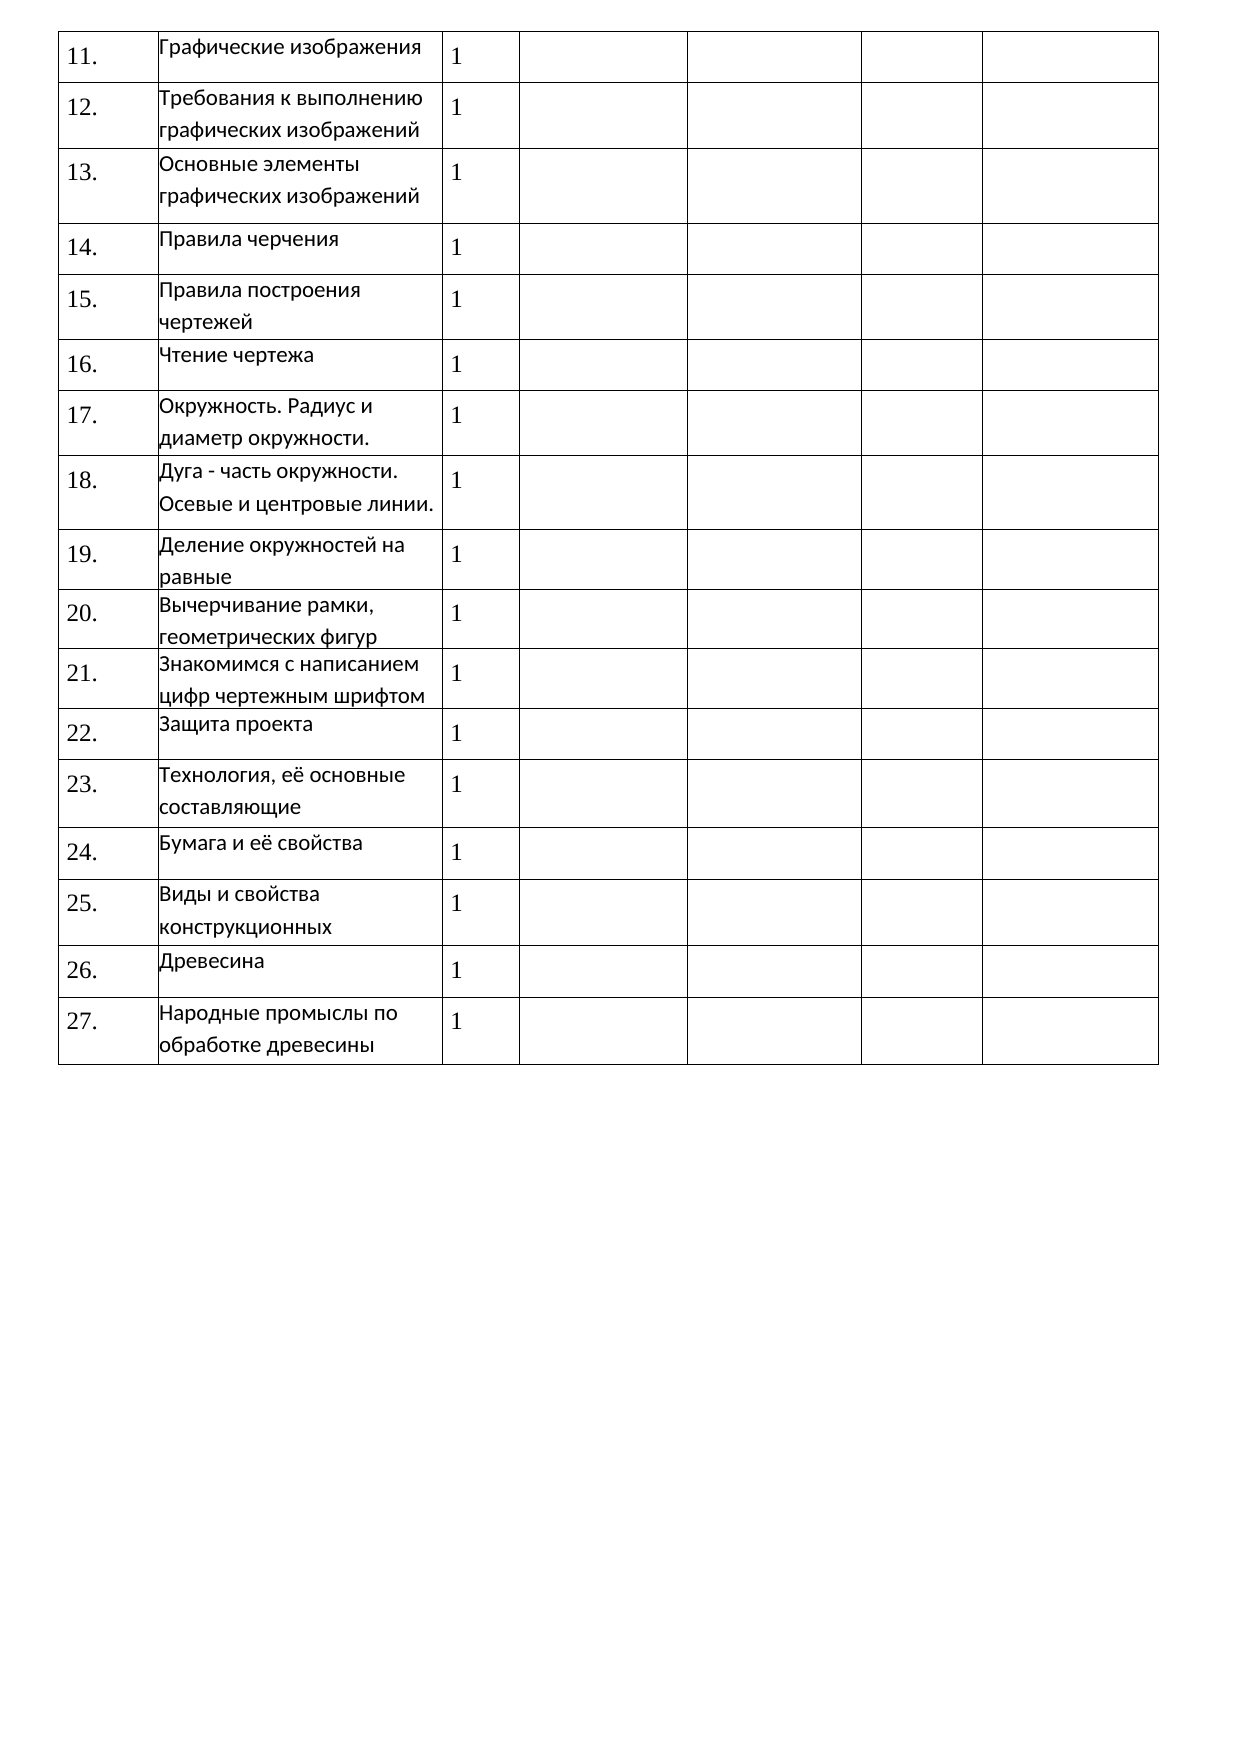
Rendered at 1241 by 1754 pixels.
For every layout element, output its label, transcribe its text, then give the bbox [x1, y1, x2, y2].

table_cell [688, 340, 861, 390]
table_cell [688, 32, 861, 82]
table_cell 16. [59, 340, 158, 390]
table_cell [688, 224, 861, 274]
table_cell Графические изображения [159, 32, 442, 82]
table_cell [688, 590, 861, 648]
table_cell 1 [443, 340, 519, 390]
table_cell [688, 709, 861, 759]
table_cell [688, 880, 861, 945]
table_cell [862, 709, 982, 759]
table_cell [520, 946, 687, 997]
table_cell [983, 760, 1158, 827]
table_cell [983, 456, 1158, 529]
table_cell [520, 880, 687, 945]
table_cell [688, 828, 861, 878]
table_cell 1 [443, 530, 519, 589]
table_cell [983, 649, 1158, 708]
table_cell [520, 709, 687, 759]
table_cell [983, 275, 1158, 339]
table_cell [520, 760, 687, 827]
table_cell 11. [59, 32, 158, 82]
table_cell [983, 709, 1158, 759]
table_cell 1 [443, 83, 519, 148]
table_cell Древесина [159, 946, 442, 997]
table_cell [520, 224, 687, 274]
table_cell [983, 530, 1158, 589]
table_cell 12. [59, 83, 158, 148]
table_cell 20. [59, 590, 158, 648]
table_cell [520, 530, 687, 589]
table_cell [862, 880, 982, 945]
table_cell [688, 275, 861, 339]
table_cell [862, 828, 982, 878]
table_cell [520, 590, 687, 648]
table_cell 1 [443, 649, 519, 708]
table_cell 26. [59, 946, 158, 997]
table_cell [862, 649, 982, 708]
table_cell [983, 828, 1158, 878]
table_cell 17. [59, 391, 158, 455]
table_cell [520, 32, 687, 82]
table_cell [688, 456, 861, 529]
table_cell 24. [59, 828, 158, 878]
table_cell 1 [443, 880, 519, 945]
table_cell Правила построения чертежей [159, 275, 442, 339]
table_cell [520, 340, 687, 390]
table_cell [862, 224, 982, 274]
table_cell Деление окружностей на равные части (на 4 и 8 равных частей) [159, 530, 442, 589]
table_cell [983, 340, 1158, 390]
table_cell Бумага и её свойства [159, 828, 442, 878]
table_cell [862, 149, 982, 223]
table_cell Чтение чертежа [159, 340, 442, 390]
table_cell [862, 946, 982, 997]
table_cell 1 [443, 391, 519, 455]
table_cell [688, 83, 861, 148]
table_cell Правила черчения [159, 224, 442, 274]
table_cell 1 [443, 224, 519, 274]
table_cell [862, 456, 982, 529]
table_cell [688, 998, 861, 1064]
table_cell [983, 149, 1158, 223]
table_cell [520, 275, 687, 339]
table_cell 22. [59, 709, 158, 759]
table_cell 1 [443, 709, 519, 759]
table_cell 1 [443, 760, 519, 827]
table_cell Окружность. Радиус и диаметр окружности. Обозначение радиуса (R) и диаметра (Ø) на чертежах [159, 391, 442, 455]
table_cell 25. [59, 880, 158, 945]
table_cell Защита проекта [159, 709, 442, 759]
table_cell [862, 340, 982, 390]
table_cell 1 [443, 456, 519, 529]
table_cell [688, 149, 861, 223]
table_cell 13. [59, 149, 158, 223]
table_cell 1 [443, 275, 519, 339]
table_cell [983, 224, 1158, 274]
table_cell [862, 32, 982, 82]
table_cell 15. [59, 275, 158, 339]
table_cell 18. [59, 456, 158, 529]
table_cell [862, 760, 982, 827]
table_cell [688, 649, 861, 708]
table_cell 1 [443, 998, 519, 1064]
table_cell Виды и свойства конструкционных материалов [159, 880, 442, 945]
table_cell [688, 530, 861, 589]
table_cell [688, 760, 861, 827]
table_cell 1 [443, 149, 519, 223]
table_cell 14. [59, 224, 158, 274]
table_cell 23. [59, 760, 158, 827]
table_cell [688, 946, 861, 997]
table_cell 1 [443, 590, 519, 648]
table_cell Требования к выполнению графических изображений [159, 83, 442, 148]
table_cell 1 [443, 946, 519, 997]
table_cell [520, 649, 687, 708]
table_cell Технология, её основные составляющие [159, 760, 442, 827]
table_cell Народные промыслы по обработке древесины [159, 998, 442, 1064]
table_cell 1 [443, 828, 519, 878]
table_cell [983, 590, 1158, 648]
table_cell [983, 998, 1158, 1064]
table_cell [520, 828, 687, 878]
table_cell 19. [59, 530, 158, 589]
table_cell [983, 32, 1158, 82]
table_cell [520, 998, 687, 1064]
table_cell 21. [59, 649, 158, 708]
table_cell Знакомимся с написанием цифр чертежным шрифтом [159, 649, 442, 708]
table_cell 1 [443, 32, 519, 82]
table_cell [983, 946, 1158, 997]
table_cell Дуга - часть окружности. Осевые и центровые линии. [159, 456, 442, 529]
table_cell [862, 590, 982, 648]
table_cell 27. [59, 998, 158, 1064]
table_cell [520, 83, 687, 148]
table_cell [688, 391, 861, 455]
table_cell [520, 391, 687, 455]
table_cell [520, 456, 687, 529]
table_cell [520, 149, 687, 223]
table_cell [862, 275, 982, 339]
table_cell Вычерчивание рамки, геометрических фигур (квадрата, прямоугольника, треугольника ). [159, 590, 442, 648]
table_cell [983, 83, 1158, 148]
table_cell [983, 880, 1158, 945]
table_cell [862, 391, 982, 455]
table_cell Основные элементы графических изображений [159, 149, 442, 223]
table_cell [862, 998, 982, 1064]
table_cell [983, 391, 1158, 455]
table_cell [862, 530, 982, 589]
table_cell [862, 83, 982, 148]
